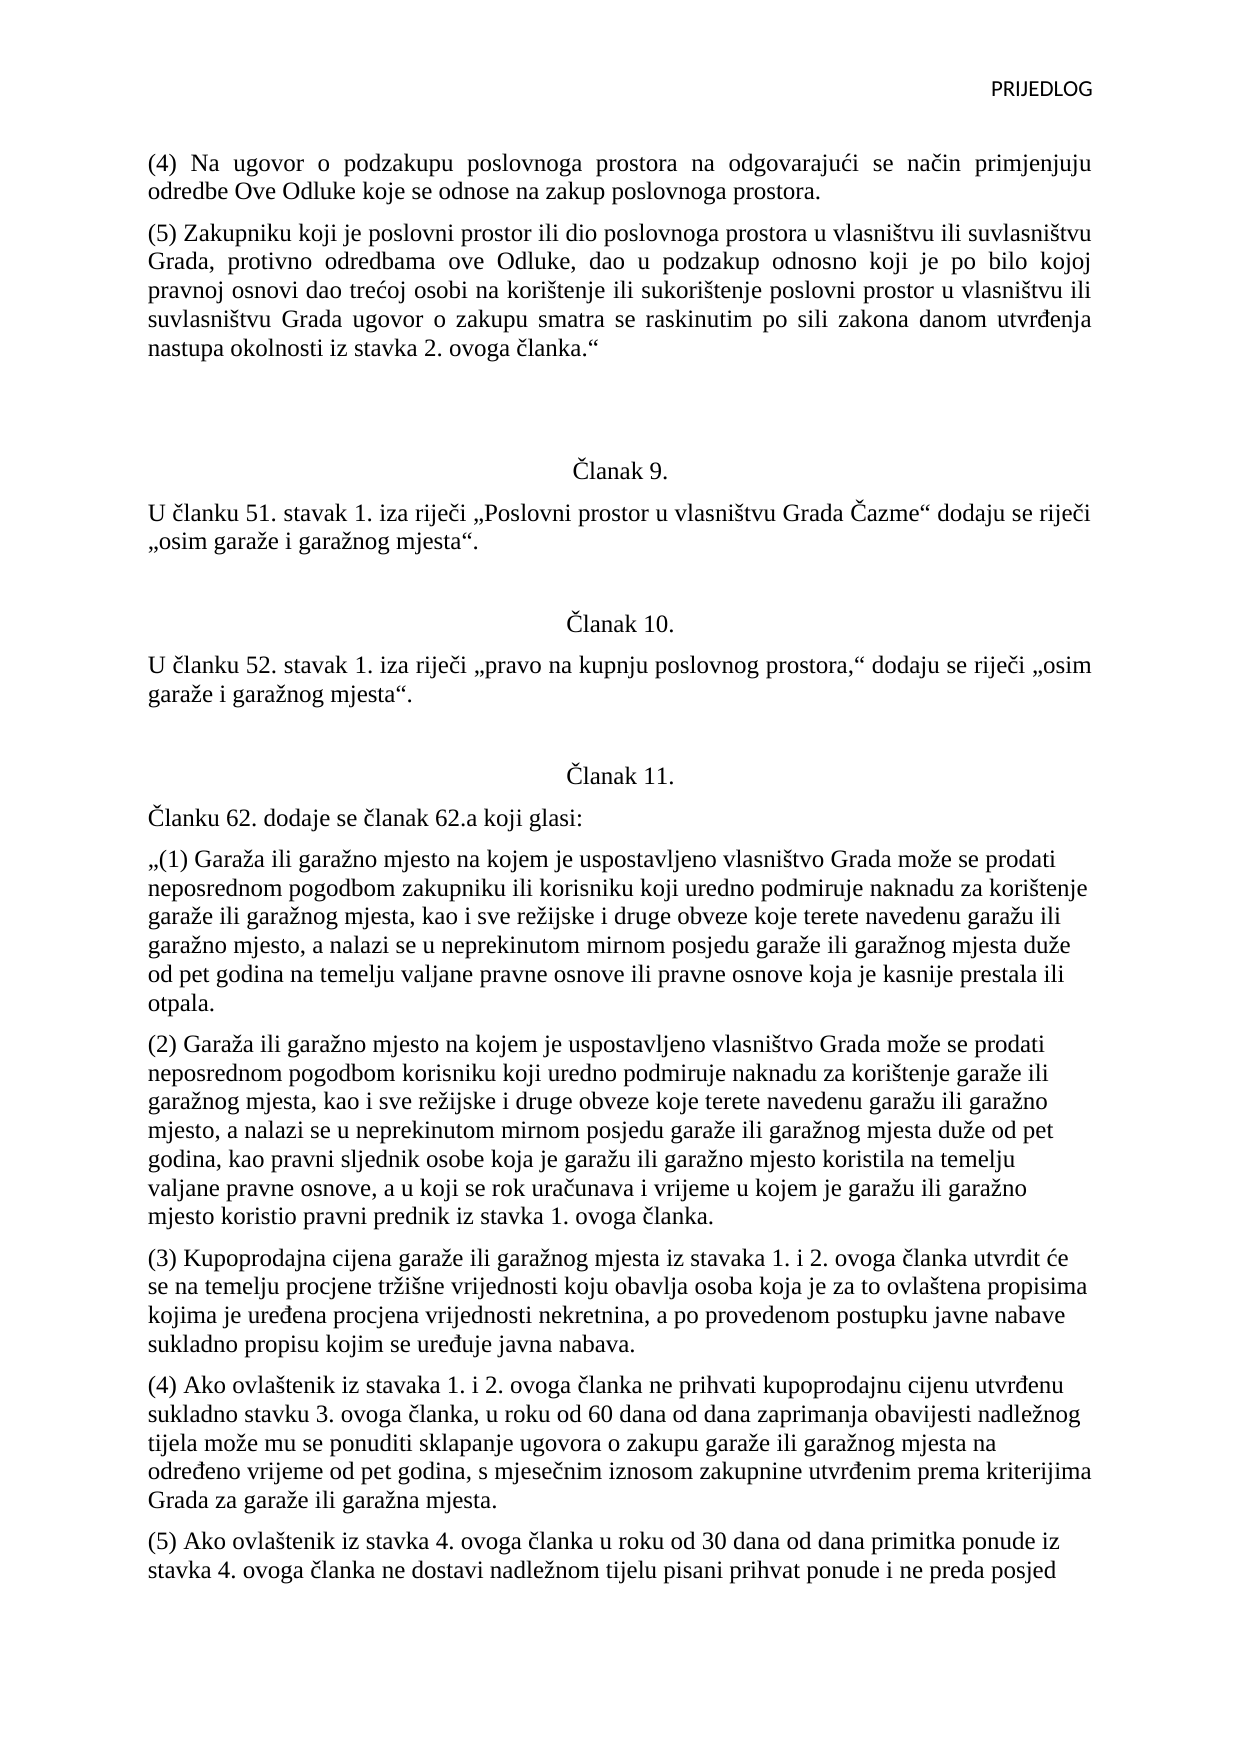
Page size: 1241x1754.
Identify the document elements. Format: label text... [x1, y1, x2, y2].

text „(1) Garaža ili garažno mjesto na kojem je uspostavljeno vlasništvo Grada može se prodati neposrednom pogodbom zakupniku ili korisniku koji uredno podmiruje naknadu za korištenje garaže ili garažnog mjesta, kao i sve režijske i druge obveze koje terete navedenu garažu ili garažno mjesto, a nalazi se u neprekinutom mirnom posjedu garaže ili garažnog mjesta duže od pet godina na temelju valjane pravne osnove ili pravne osnove koja je kasnije prestala ili otpala. [148, 844, 1093, 1016]
text Članak 11. [148, 761, 1093, 790]
text U članku 51. stavak 1. iza riječi „Poslovni prostor u vlasništvu Grada Čazme“ dodaju se riječi „osim garaže i garažnog mjesta“. [148, 498, 1093, 555]
text (4) Na ugovor o podzakupu poslovnoga prostora na odgovarajući se način primjenjuju odredbe Ove Odluke koje se odnose na zakup poslovnoga prostora. [148, 148, 1093, 205]
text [148, 1526, 1093, 1584]
text U članku 52. stavak 1. iza riječi „pravo na kupnju poslovnog prostora,“ dodaju se riječi „osim garaže i garažnog mjesta“. [148, 650, 1093, 708]
text Članku 62. dodaje se članak 62.a koji glasi: [148, 803, 1093, 831]
text (4) Ako ovlaštenik iz stavaka 1. i 2. ovoga članka ne prihvati kupoprodajnu cijenu utvrđenu sukladno stavku 3. ovoga članka, u roku od 60 dana od dana zaprimanja obavijesti nadležnog tijela može mu se ponuditi sklapanje ugovora o zakupu garaže ili garažnog mjesta na određeno vrijeme od pet godina, s mjesečnim iznosom zakupnine utvrđenim prema kriterijima Grada za garaže ili garažna mjesta. [148, 1370, 1093, 1514]
text (2) Garaža ili garažno mjesto na kojem je uspostavljeno vlasništvo Grada može se prodati neposrednom pogodbom korisniku koji uredno podmiruje naknadu za korištenje garaže ili garažnog mjesta, kao i sve režijske i druge obveze koje terete navedenu garažu ili garažno mjesto, a nalazi se u neprekinutom mirnom posjedu garaže ili garažnog mjesta duže od pet godina, kao pravni sljednik osobe koja je garažu ili garažno mjesto koristila na temelju valjane pravne osnove, a u koji se rok uračunava i vrijeme u kojem je garažu ili garažno mjesto koristio pravni prednik iz stavka 1. ovoga članka. [148, 1029, 1093, 1230]
text Članak 9. [148, 456, 1093, 485]
text (5) Zakupniku koji je poslovni prostor ili dio poslovnoga prostora u vlasništvu ili suvlasništvu Grada, protivno odredbama ove Odluke, dao u podzakup odnosno koji je po bilo kojoj pravnoj osnovi dao trećoj osobi na korištenje ili sukorištenje poslovni prostor u vlasništvu ili suvlasništvu Grada ugovor o zakupu smatra se raskinutim po sili zakona danom utvrđenja nastupa okolnosti iz stavka 2. ovoga članka.“ [148, 218, 1093, 361]
text (3) Kupoprodajna cijena garaže ili garažnog mjesta iz stavaka 1. i 2. ovoga članka utvrdit će se na temelju procjene tržišne vrijednosti koju obavlja osoba koja je za to ovlaštena propisima kojima je uređena procjena vrijednosti nekretnina, a po provedenom postupku javne nabave sukladno propisu kojim se uređuje javna nabava. [148, 1243, 1093, 1358]
text Članak 10. [148, 609, 1093, 638]
